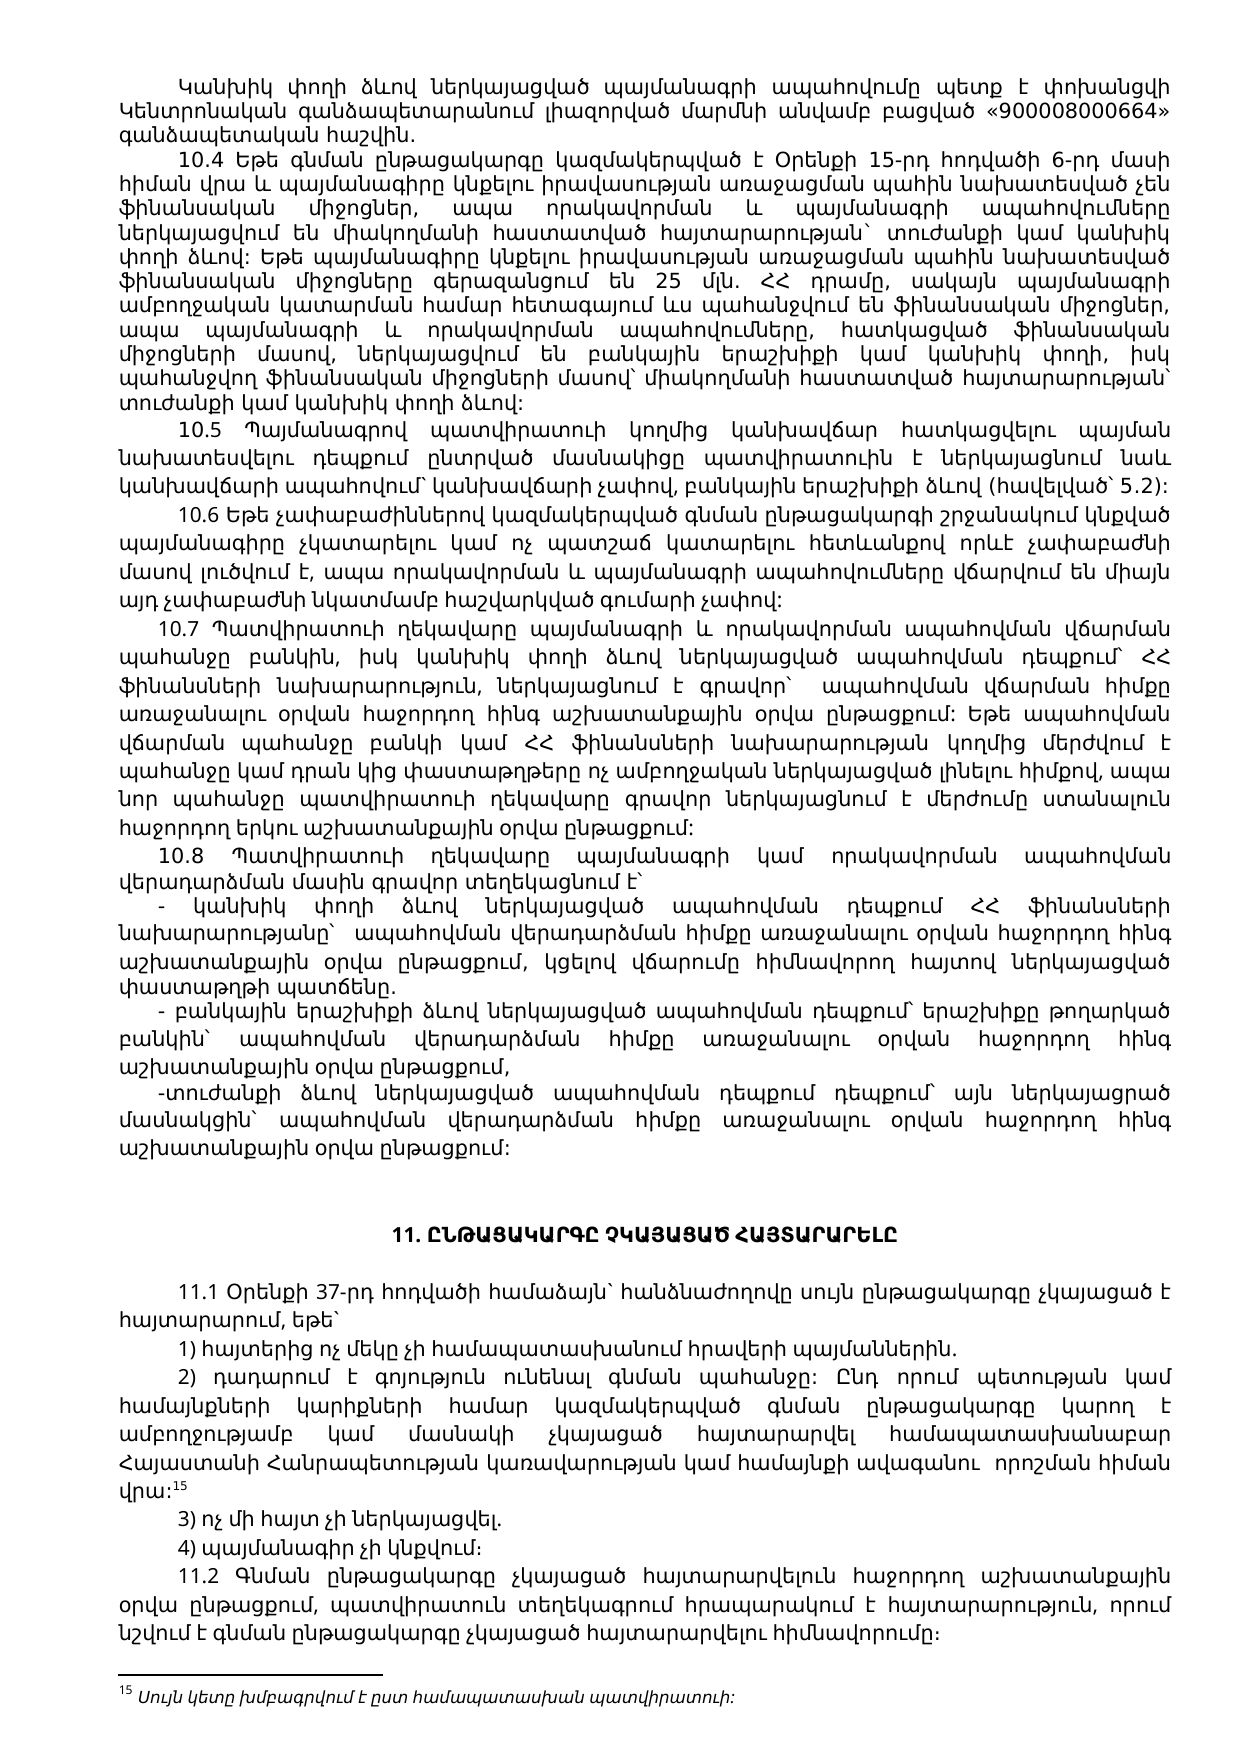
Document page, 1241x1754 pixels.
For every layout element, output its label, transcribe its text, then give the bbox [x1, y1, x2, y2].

text 1) հայտերից ոչ մեկը չի համապատասխանում հրավերի պայմաններին. [118, 1334, 1171, 1362]
text 10.5 Պայմանագրով պատվիրատուի կողմից կանխավճար հատկացվելու պայման նախատեսվելու դեպքում ընտրված մասնակիցը պատվիրատուին է ներկայացնում նաև կանխավճարի ապահովում` կանխավճարի չափով, բանկային երաշխիքի ձևով (հավելված՝ 5․2): [118, 415, 1171, 500]
text 2) դադարում է գոյություն ունենալ գնման պահանջը: Ընդ որում պետության կամ համայնքների կարիքների համար կազմակերպված գնման ընթացակարգը կարող է ամբողջությամբ կամ մասնակի չկայացած հայտարարվել համապատասխանաբար Հայաստանի Հանրապետության կառավարության կամ համայնքի ավագանու որոշման հիման վրա: [118, 1362, 1171, 1504]
text 3) ոչ մի հայտ չի ներկայացվել. [118, 1504, 1171, 1533]
text 11.1 Օրենքի 37-րդ հոդվածի համաձայն` հանձնաժողովը սույն ընթացակարգը չկայացած է հայտարարում, եթե` [118, 1277, 1171, 1334]
text 11. ԸՆԹԱՑԱԿԱՐԳԸ ՉԿԱՅԱՑԱԾ ՀԱՅՏԱՐԱՐԵԼԸ [118, 1220, 1171, 1248]
text Կանխիկ փողի ձևով ներկայացված պայմանագրի ապահովումը պետք է փոխանցվի Կենտրոնական գանձապետարանում լիազորված մարմնի անվամբ բացված «900008000664» գանձապետական հաշվին. [118, 75, 1171, 148]
text - կանխիկ փողի ձևով ներկայացված ապահովման դեպքում ՀՀ ֆինանսների նախարարությանը՝ ապահովման վերադարձման հիմքը առաջանալու օրվան հաջորդող հինգ աշխատանքային օրվա ընթացքում, կցելով վճարումը հիմնավորող հայտով ներկայացված փաստաթղթի պատճենը. [118, 894, 1171, 999]
text 10.4 Եթե գնման ընթացակարգը կազմակերպված է Օրենքի 15-րդ հոդվածի 6-րդ մասի հիման վրա և պայմանագիրը կնքելու իրավասության առաջացման պահին նախատեսված չեն ֆինանսական միջոցներ, ապա որակավորման և պայմանագրի ապահովումները ներկայացվում են միակողմանի հաստատված հայտարարության` տուժանքի կամ կանխիկ փողի ձևով: Եթե պայմանագիրը կնքելու իրավասության առաջացման պահին նախատեսված ֆինանսական միջոցները գերազանցում են 25 մլն. ՀՀ դրամը, սակայն պայմանագրի ամբողջական կատարման համար հետագայում ևս պահանջվում են ֆինանսական միջոցներ, ապա պայմանագրի և որակավորման ապահովումները, հատկացված ֆինանսական միջոցների մասով, ներկայացվում են բանկային երաշխիքի կամ կանխիկ փողի, իսկ պահանջվող ֆինանսական միջոցների մասով՝ միակողմանի հաստատված հայտարարության՝ տուժանքի կամ կանխիկ փողի ձևով: [118, 148, 1171, 415]
text 11.2 Գնման ընթացակարգը չկայացած հայտարարվելուն հաջորդող աշխատանքային օրվա ընթացքում, պատվիրատուն տեղեկագրում հրապարակում է հայտարարություն, որում նշվում է գնման ընթացակարգը չկայացած հայտարարվելու հիմնավորումը։ [118, 1561, 1171, 1647]
text 10.7 Պատվիրատուի ղեկավարը պայմանագրի և որակավորման ապահովման վճարման պահանջը բանկին, իսկ կանխիկ փողի ձևով ներկայացված ապահովման դեպքում՝ ՀՀ ֆինանսների նախարարություն, ներկայացնում է գրավոր՝ ապահովման վճարման հիմքը առաջանալու օրվան հաջորդող հինգ աշխատանքային օրվա ընթացքում: Եթե ապահովման վճարման պահանջը բանկի կամ ՀՀ ֆինանսների նախարարության կողմից մերժվում է պահանջը կամ դրան կից փաստաթղթերը ոչ ամբողջական ներկայացված լինելու հիմքով, ապա նոր պահանջը պատվիրատուի ղեկավարը գրավոր ներկայացնում է մերժումը ստանալուն հաջորդող երկու աշխատանքային օրվա ընթացքում: [118, 614, 1171, 841]
text - բանկային երաշխիքի ձևով ներկայացված ապահովման դեպքում՝ երաշխիքը թողարկած բանկին՝ ապահովման վերադարձման հիմքը առաջանալու օրվան հաջորդող հինգ աշխատանքային օրվա ընթացքում, [118, 999, 1171, 1081]
text 10.6 Եթե չափաբաժիններով կազմակերպված գնման ընթացակարգի շրջանակում կնքված պայմանագիրը չկատարելու կամ ոչ պատշաճ կատարելու հետևանքով որևէ չափաբաժնի մասով լուծվում է, ապա որակավորման և պայմանագրի ապահովումները վճարվում են միայն այդ չափաբաժնի նկատմամբ հաշվարկված գումարի չափով: [118, 500, 1171, 614]
text 10.8 Պատվիրատուի ղեկավարը պայմանագրի կամ որակավորման ապահովման վերադարձման մասին գրավոր տեղեկացնում է՝ [118, 841, 1171, 894]
text -տուժանքի ձևով ներկայացված ապահովման դեպքում դեպքում՝ այն ներկայացրած մասնակցին՝ ապահովման վերադարձման հիմքը առաջանալու օրվան հաջորդող հինգ աշխատանքային օրվա ընթացքում: [118, 1081, 1171, 1162]
text 4) պայմանագիր չի կնքվում։ [118, 1533, 1171, 1561]
